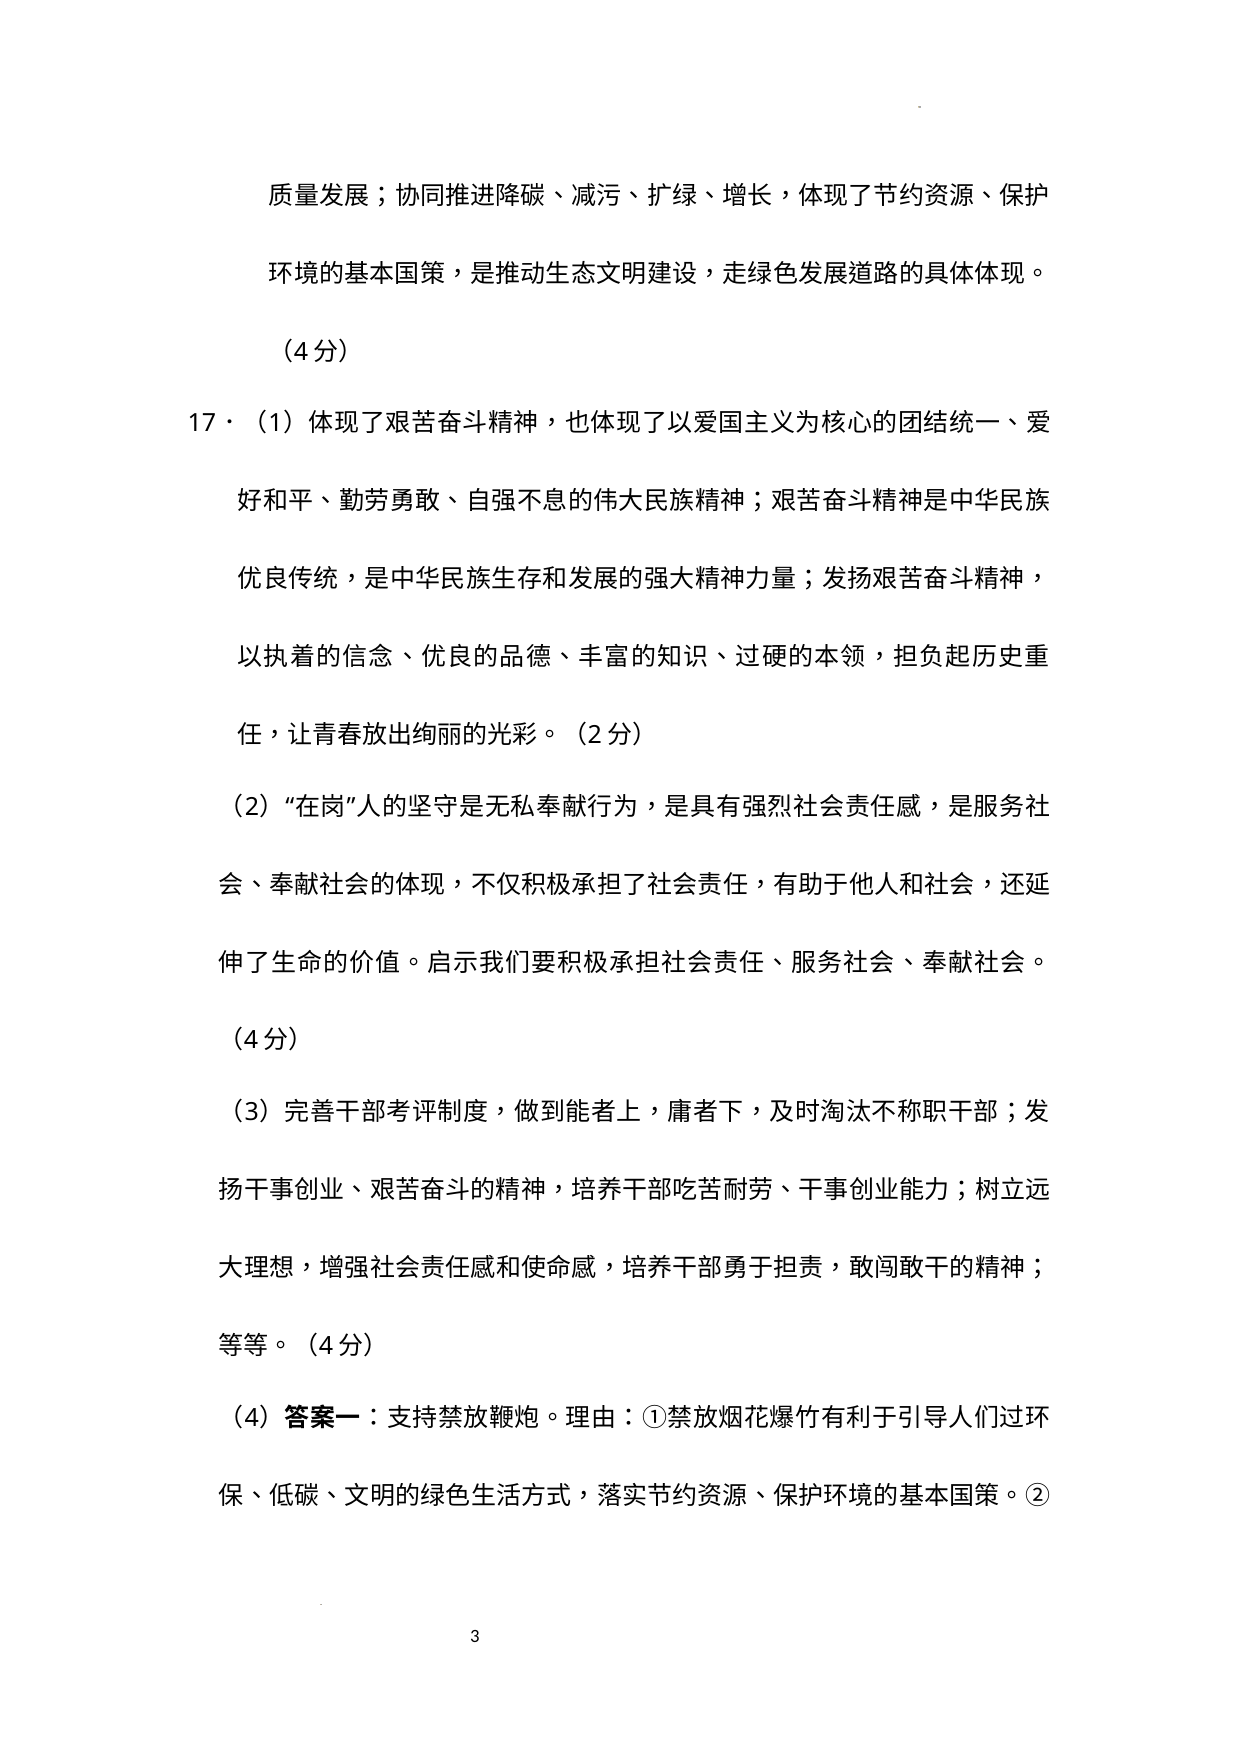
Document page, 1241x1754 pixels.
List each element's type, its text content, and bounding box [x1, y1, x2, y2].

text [219, 1384, 1053, 1527]
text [269, 162, 1053, 383]
text 17．（1）体现了艰苦奋斗精神，也体现了以爱国主义为核心的团结统一、爱好和平、勤劳勇敢、自强不息的伟大民族精神；艰苦奋斗精神是中华民族优良传统，是中华民族生存和发展的强大精神力量；发扬艰苦奋斗精神，以执着的信念、优良的品德、丰富的知识、过硬的本领，担负起历史重任，让青春放出绚丽的光彩。（2分） [187, 389, 1053, 766]
text （3）完善干部考评制度，做到能者上，庸者下，及时淘汰不称职干部；发扬干事创业、艰苦奋斗的精神，培养干部吃苦耐劳、干事创业能力；树立远大理想，增强社会责任感和使命感，培养干部勇于担责，敢闯敢干的精神；等等。（4分） [219, 1078, 1053, 1377]
text （2）“在岗”人的坚守是无私奉献行为，是具有强烈社会责任感，是服务社会、奉献社会的体现，不仅积极承担了社会责任，有助于他人和社会，还延伸了生命的价值。启示我们要积极承担社会责任、服务社会、奉献社会。（4分） [219, 773, 1053, 1072]
